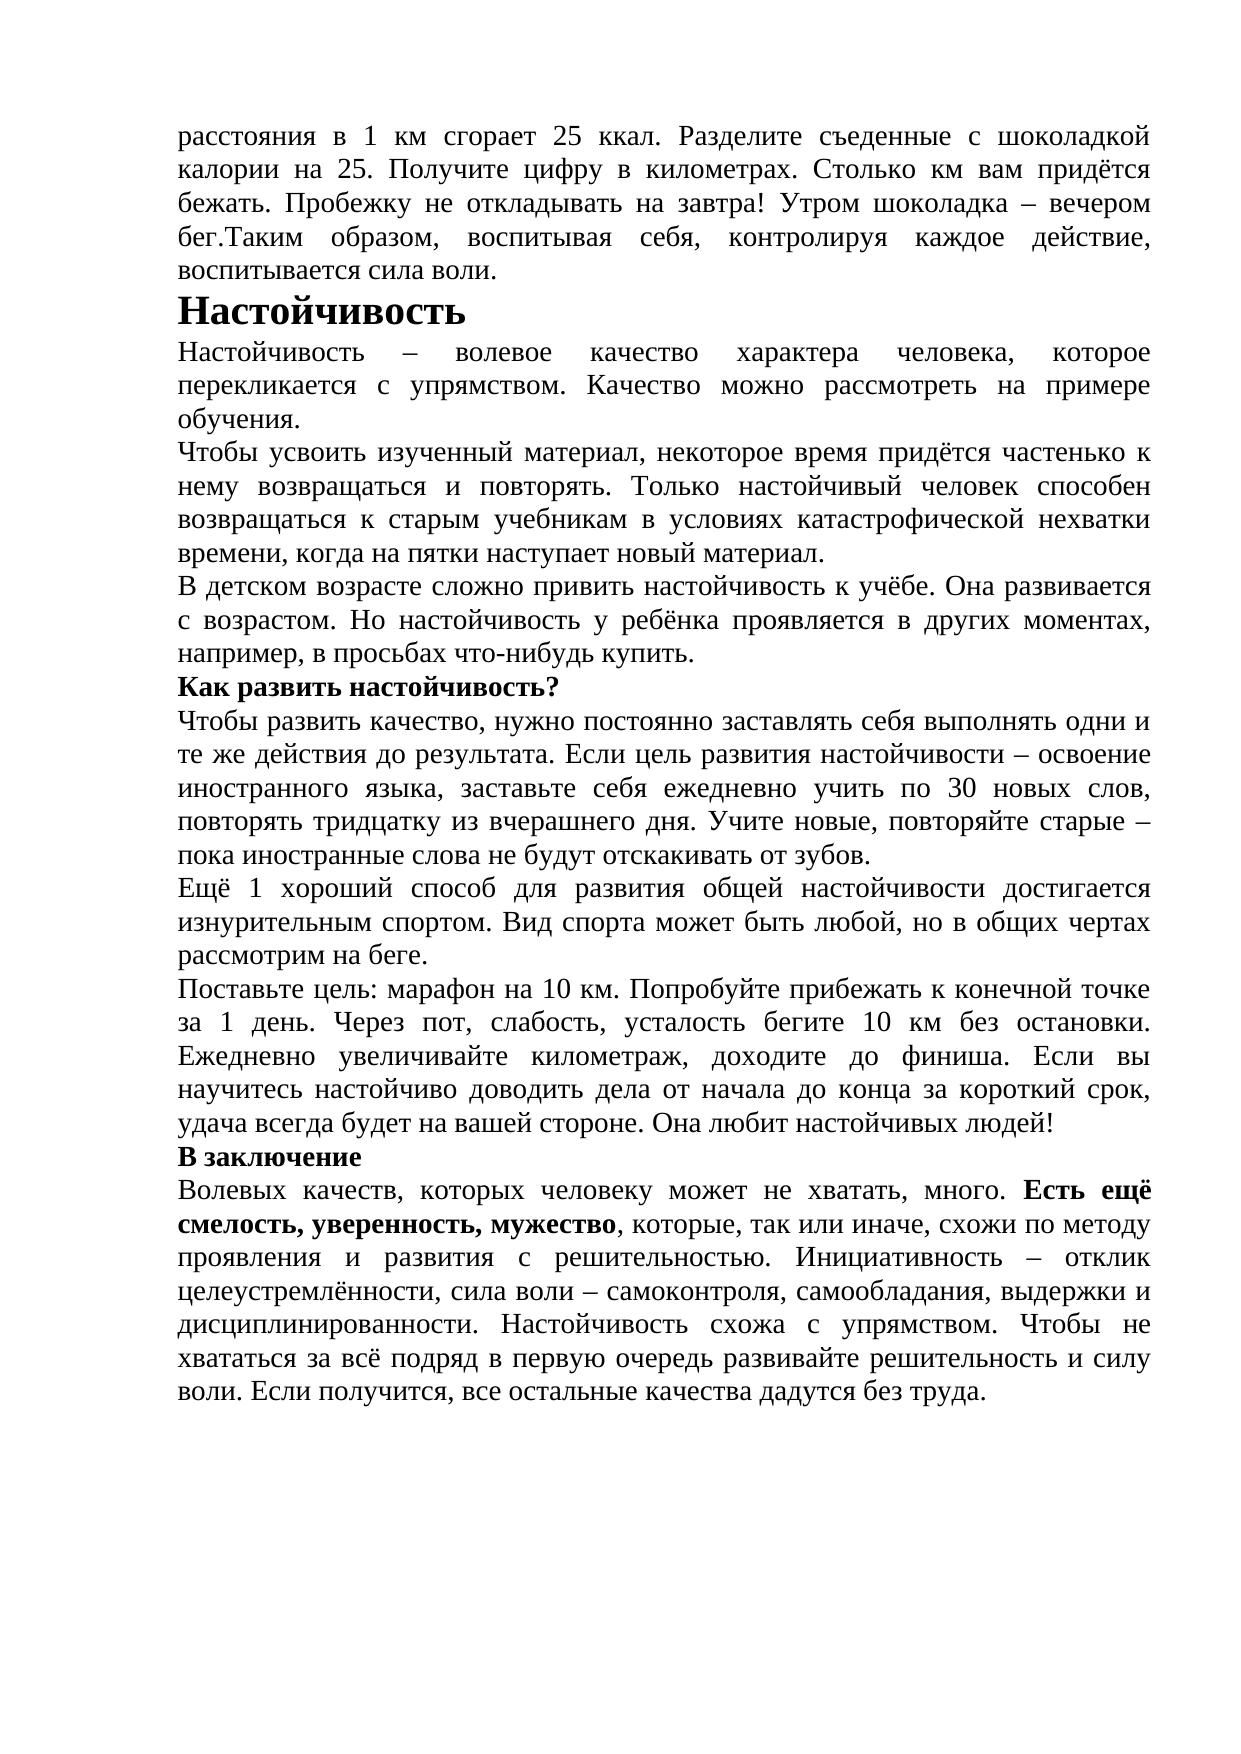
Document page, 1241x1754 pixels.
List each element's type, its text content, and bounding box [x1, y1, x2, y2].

text Ещё 1 хороший способ для развития общей настойчивости достигается изнурительным спортом. Вид спорта может быть любой, но в общих чертах рассмотрим на беге. [177, 870, 1152, 971]
text В заключение [177, 1139, 1152, 1172]
text Как развить настойчивость? [177, 669, 1152, 703]
text Настойчивость – волевое качество характера человека, которое перекликается с упрямством. Качество можно рассмотреть на примере обучения. [177, 334, 1152, 434]
text Настойчивость [177, 286, 1152, 334]
text Волевых качеств, которых человеку может не хватать, много. Есть ещё смелость, уверенность, мужество, которые, так или иначе, схожи по методу проявления и развития с решительностью. Инициативность – отклик целеустремлённости, сила воли – самоконтроля, самообладания, выдержки и дисциплинированности. Настойчивость схожа с упрямством. Чтобы не хвататься за всё подряд в первую очередь развивайте решительность и силу воли. Если получится, все остальные качества дадутся без труда. [177, 1172, 1152, 1407]
text Чтобы усвоить изученный материал, некоторое время придётся частенько к нему возвращаться и повторять. Только настойчивый человек способен возвращаться к старым учебникам в условиях катастрофической нехватки времени, когда на пятки наступает новый материал. [177, 434, 1152, 568]
text В детском возрасте сложно привить настойчивость к учёбе. Она развивается с возрастом. Но настойчивость у ребёнка проявляется в других моментах, например, в просьбах что-нибудь купить. [177, 568, 1152, 669]
text Поставьте цель: марафон на 10 км. Попробуйте прибежать к конечной точке за 1 день. Через пот, слабость, усталость бегите 10 км без остановки. Ежедневно увеличивайте километраж, доходите до финиша. Если вы научитесь настойчиво доводить дела от начала до конца за короткий срок, удача всегда будет на вашей стороне. Она любит настойчивых людей! [177, 971, 1152, 1139]
text Чтобы развить качество, нужно постоянно заставлять себя выполнять одни и те же действия до результата. Если цель развития настойчивости – освоение иностранного языка, заставьте себя ежедневно учить по 30 новых слов, повторять тридцатку из вчерашнего дня. Учите новые, повторяйте старые – пока иностранные слова не будут отскакивать от зубов. [177, 703, 1152, 870]
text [177, 118, 1152, 286]
